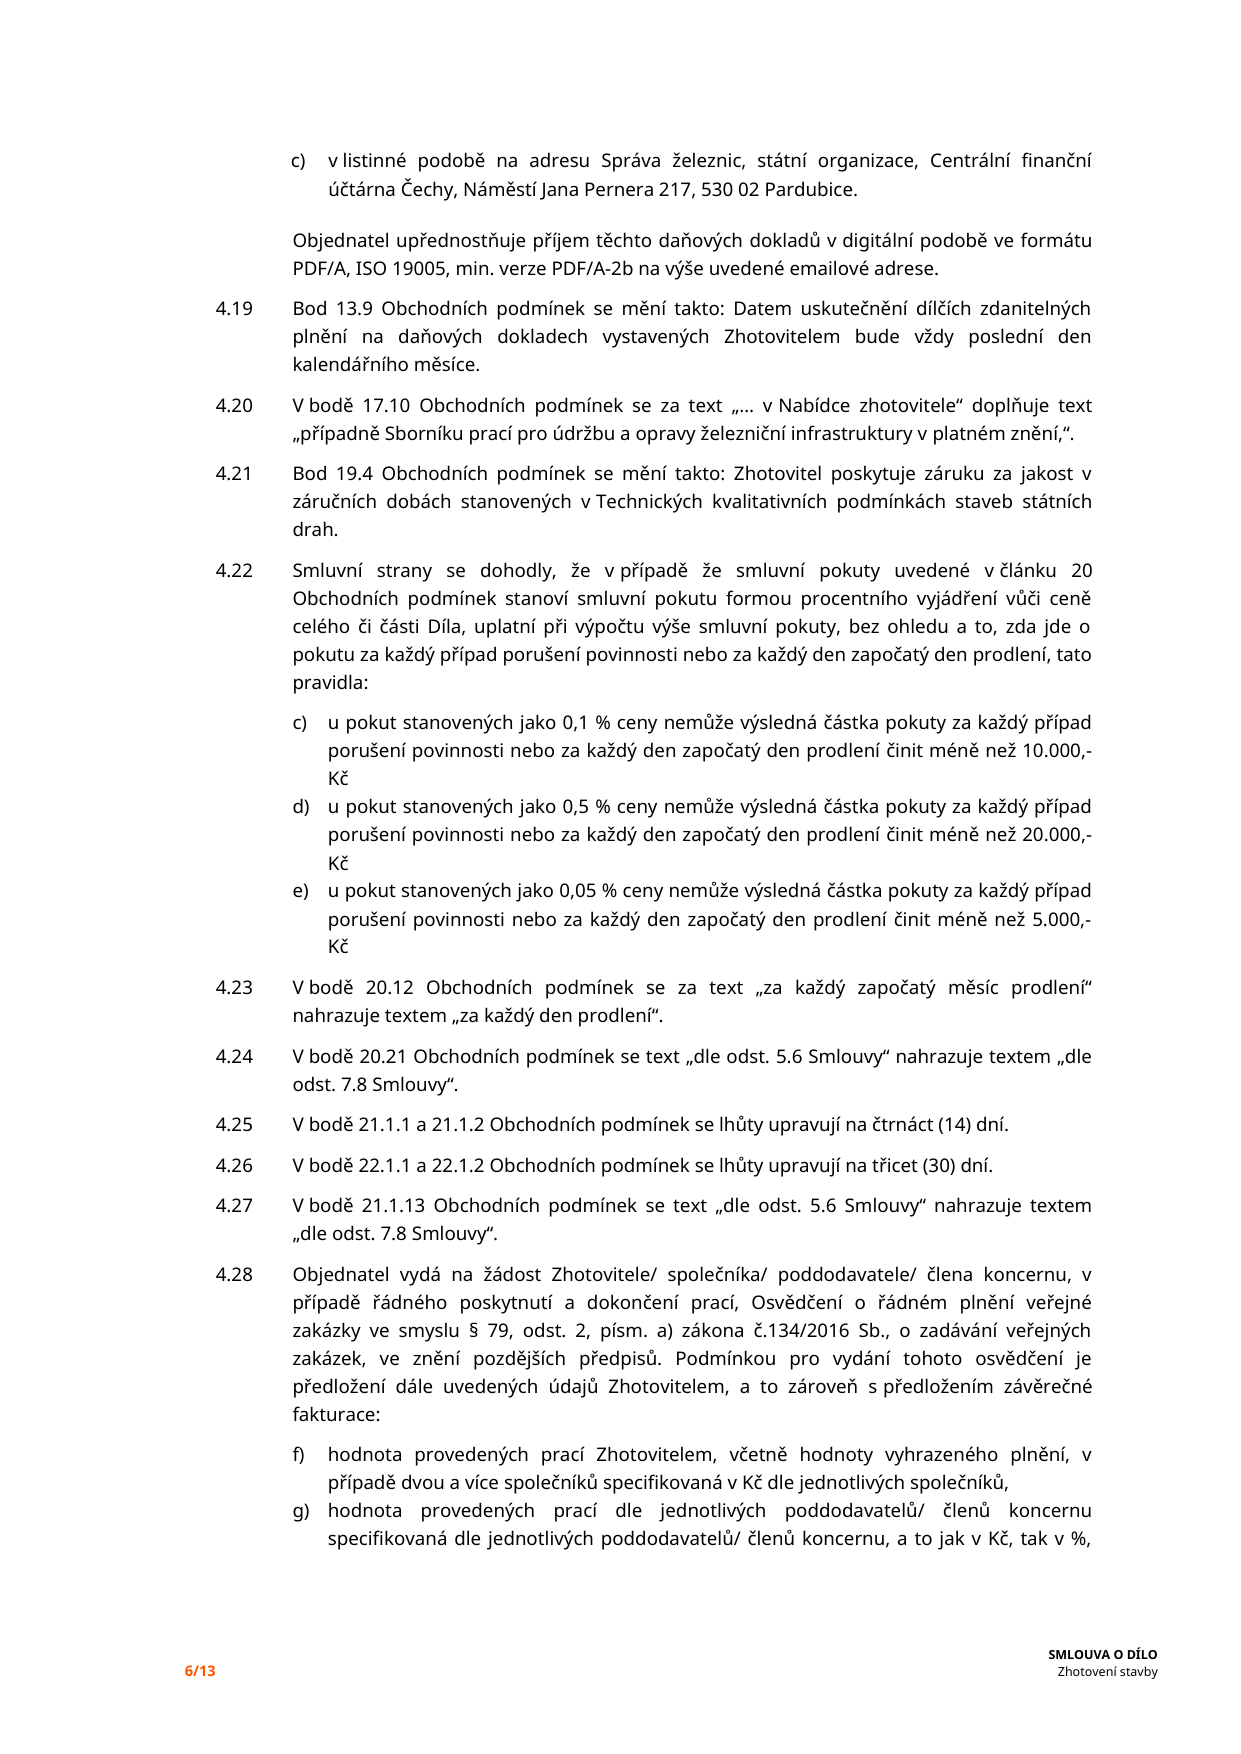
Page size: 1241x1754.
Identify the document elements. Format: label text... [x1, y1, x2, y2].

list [292, 1498, 1093, 1551]
list Smluvní strany se dohodly, že v případě že smluvní pokuty uvedené v článku 20 Obchodních podmínek stanoví smluvní pokutu formou procentního vyjádření vůči ceně celého či části Díla, uplatní při výpočtu výše smluvní pokuty, bez ohledu a to, zda jde o pokutu za každý případ porušení povinnosti nebo za každý den započatý den prodlení, tato pravidla: [216, 557, 1093, 695]
text Objednatel upřednostňuje příjem těchto daňových dokladů v digitální podobě ve formátu PDF/A, ISO 19005, min. verze PDF/A-2b na výše uvedené emailové adrese. [292, 227, 1093, 280]
list V bodě 20.21 Obchodních podmínek se text „dle odst. 5.6 Smlouvy“ nahrazuje textem „dle odst. 7.8 Smlouvy“. [216, 1043, 1093, 1096]
list Bod 19.4 Obchodních podmínek se mění takto: Zhotovitel poskytuje záruku za jakost v záručních dobách stanovených v Technických kvalitativních podmínkách staveb státních drah. [216, 461, 1093, 542]
list V bodě 22.1.1 a 22.1.2 Obchodních podmínek se lhůty upravují na třicet (30) dní. [216, 1152, 1093, 1177]
list V bodě 20.12 Obchodních podmínek se za text „za každý započatý měsíc prodlení“ nahrazuje textem „za každý den prodlení“. [216, 974, 1093, 1028]
list V bodě 21.1.1 a 21.1.2 Obchodních podmínek se lhůty upravují na čtrnáct (14) dní. [216, 1111, 1093, 1137]
list u pokut stanovených jako 0,5 % ceny nemůže výsledná částka pokuty za každý případ porušení povinnosti nebo za každý den započatý den prodlení činit méně než 20.000,- Kč [292, 794, 1093, 875]
list u pokut stanovených jako 0,05 % ceny nemůže výsledná částka pokuty za každý případ porušení povinnosti nebo za každý den započatý den prodlení činit méně než 5.000,- Kč [292, 878, 1093, 959]
list Objednatel vydá na žádost Zhotovitele/ společníka/ poddodavatele/ člena koncernu, v případě řádného poskytnutí a dokončení prací, Osvědčení o řádném plnění veřejné zakázky ve smyslu § 79, odst. 2, písm. a) zákona č.134/2016 Sb., o zadávání veřejných zakázek, ve znění pozdějších předpisů. Podmínkou pro vydání tohoto osvědčení je předložení dále uvedených údajů Zhotovitelem, a to zároveň s předložením závěrečné fakturace: [216, 1261, 1093, 1427]
list hodnota provedených prací Zhotovitelem, včetně hodnoty vyhrazeného plnění, v případě dvou a více společníků specifikovaná v Kč dle jednotlivých společníků, [292, 1442, 1093, 1495]
list u pokut stanovených jako 0,1 % ceny nemůže výsledná částka pokuty za každý případ porušení povinnosti nebo za každý den započatý den prodlení činit méně než 10.000,- Kč [292, 710, 1093, 791]
list V bodě 21.1.13 Obchodních podmínek se text „dle odst. 5.6 Smlouvy“ nahrazuje textem „dle odst. 7.8 Smlouvy“. [216, 1192, 1093, 1246]
list V bodě 17.10 Obchodních podmínek se za text „… v Nabídce zhotovitele“ doplňuje text „případně Sborníku prací pro údržbu a opravy železniční infrastruktury v platném znění,“. [216, 392, 1093, 446]
list v listinné podobě na adresu Správa železnic, státní organizace, Centrální finanční účtárna Čechy, Náměstí Jana Pernera 217, 530 02 Pardubice. [291, 147, 1093, 202]
list Bod 13.9 Obchodních podmínek se mění takto: Datem uskutečnění dílčích zdanitelných plnění na daňových dokladech vystavených Zhotovitelem bude vždy poslední den kalendářního měsíce. [216, 295, 1093, 377]
